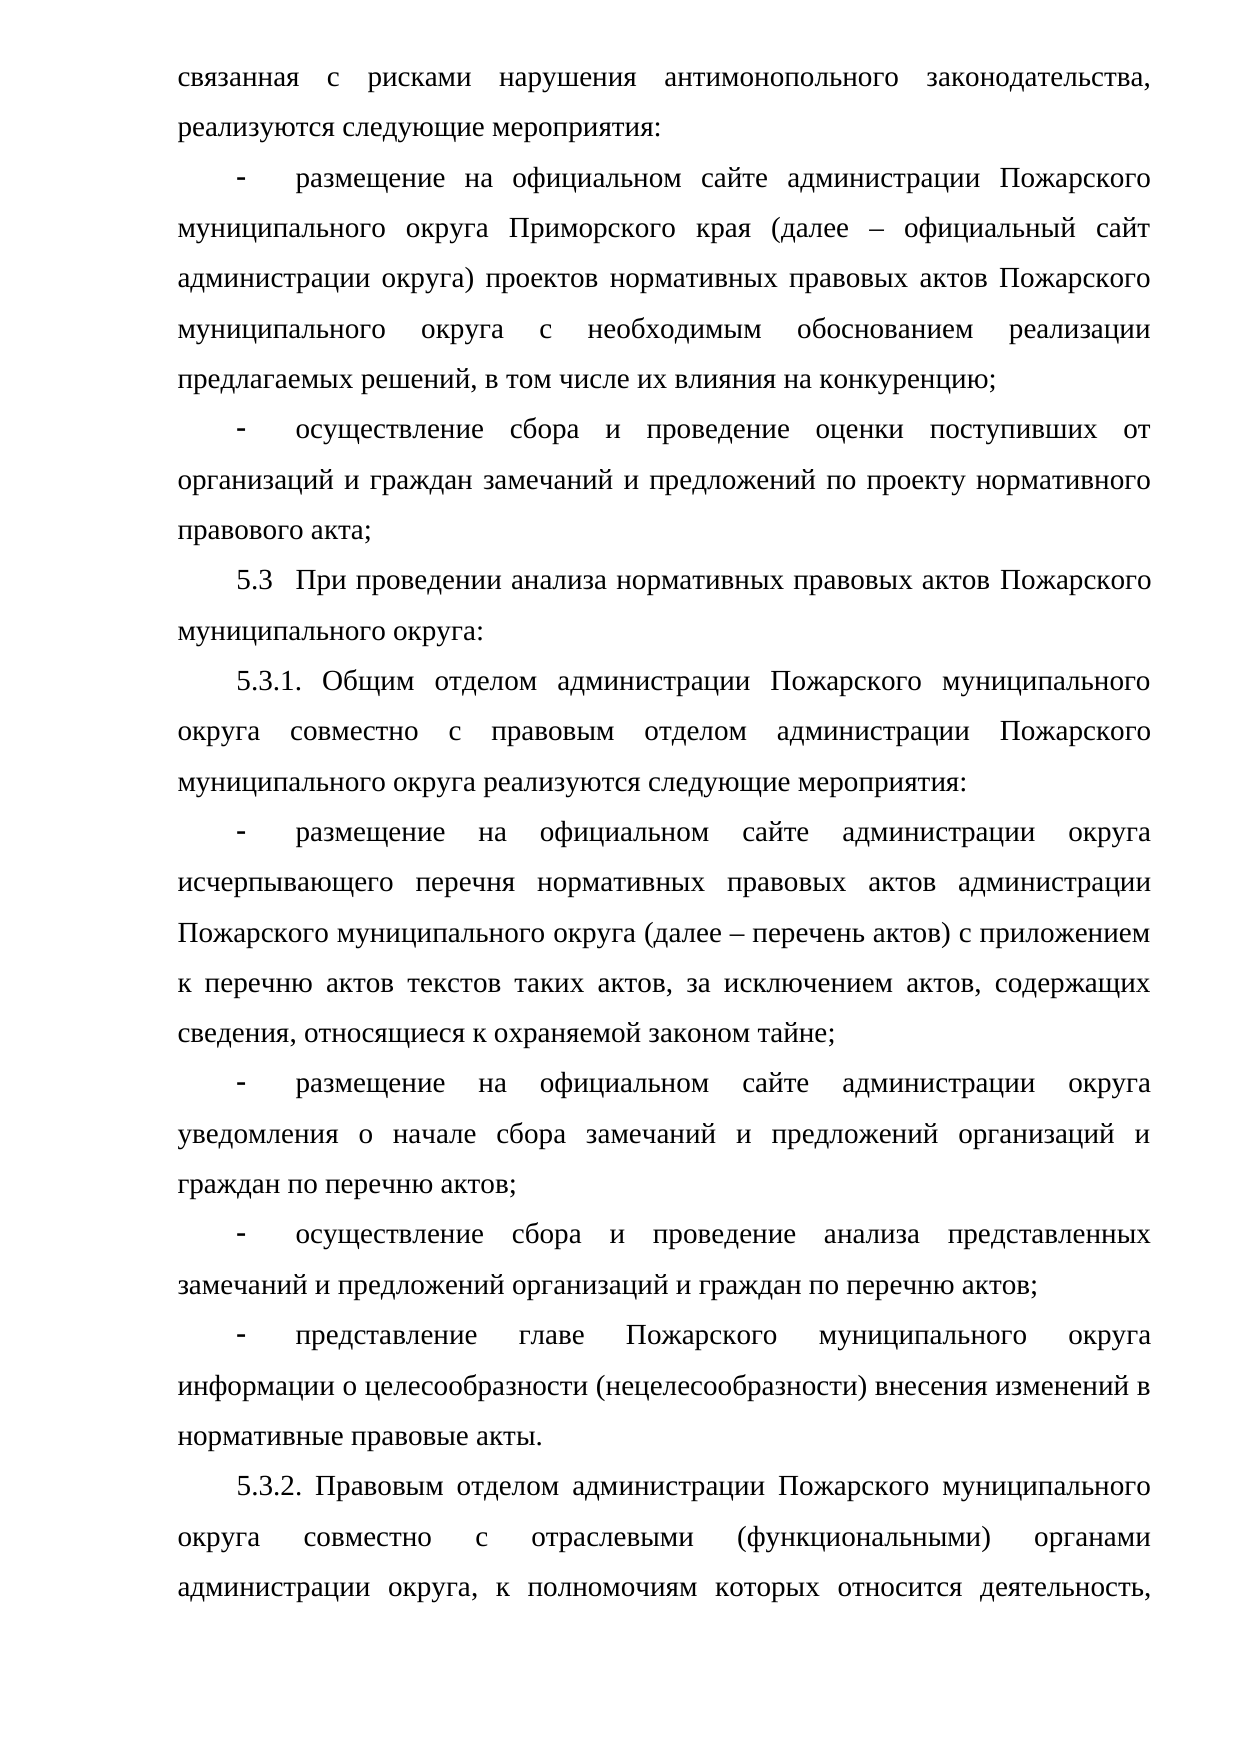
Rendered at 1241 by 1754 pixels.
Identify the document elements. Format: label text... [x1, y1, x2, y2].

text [177, 1468, 1152, 1603]
list размещение на официальном сайте администрации округа уведомления о начале сбора замечаний и предложений организаций и граждан по перечню актов; [177, 1066, 1152, 1200]
list осуществление сбора и проведение оценки поступивших от организаций и граждан замечаний и предложений по проекту нормативного правового акта; [177, 411, 1152, 546]
list осуществление сбора и проведение анализа представленных замечаний и предложений организаций и граждан по перечню актов; [177, 1217, 1152, 1301]
list 5.3 При проведении анализа нормативных правовых актов Пожарского муниципального округа: [177, 562, 1152, 646]
list представление главе Пожарского муниципального округа информации о целесообразности (нецелесообразности) внесения изменений в нормативные правовые акты. [177, 1317, 1152, 1452]
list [177, 59, 1152, 143]
list размещение на официальном сайте администрации Пожарского муниципального округа Приморского края (далее – официальный сайт администрации округа) проектов нормативных правовых актов Пожарского муниципального округа с необходимым обоснованием реализации предлагаемых решений, в том числе их влияния на конкуренцию; [177, 160, 1152, 394]
list 5.3.1. Общим отделом администрации Пожарского муниципального округа совместно с правовым отделом администрации Пожарского муниципального округа реализуются следующие мероприятия: [177, 663, 1152, 797]
list размещение на официальном сайте администрации округа исчерпывающего перечня нормативных правовых актов администрации Пожарского муниципального округа (далее – перечень актов) с приложением к перечню актов текстов таких актов, за исключением актов, содержащих сведения, относящиеся к охраняемой законом тайне; [177, 814, 1152, 1049]
